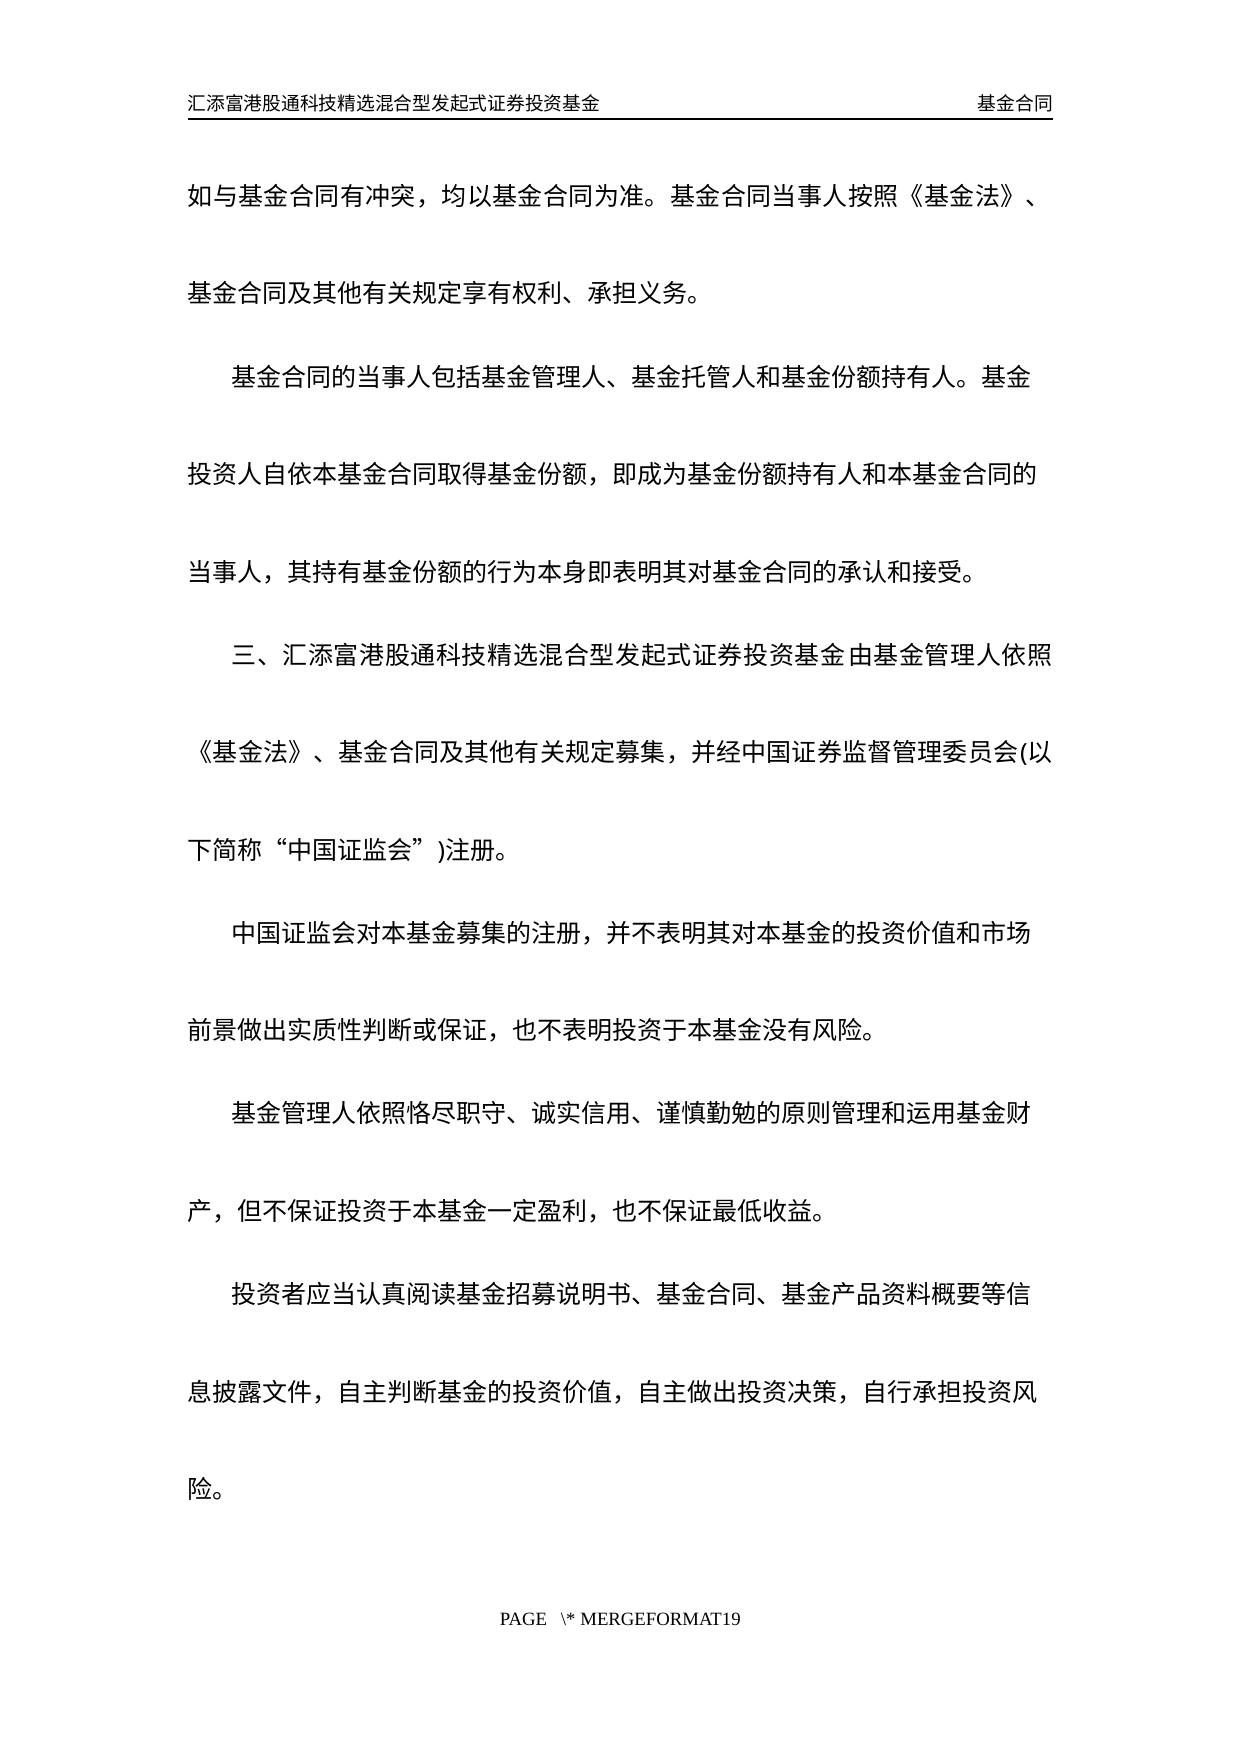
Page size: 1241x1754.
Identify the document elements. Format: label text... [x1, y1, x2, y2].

text 投资者应当认真阅读基金招募说明书、基金合同、基金产品资料概要等信息披露文件，自主判断基金的投资价值，自主做出投资决策，自行承担投资风险。 [187, 1260, 1053, 1520]
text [187, 162, 1053, 324]
text 基金管理人依照恪尽职守、诚实信用、谨慎勤勉的原则管理和运用基金财产，但不保证投资于本基金一定盈利，也不保证最低收益。 [187, 1079, 1053, 1242]
text 三、汇添富港股通科技精选混合型发起式证券投资基金由基金管理人依照《基金法》、基金合同及其他有关规定募集，并经中国证券监督管理委员会(以下简称“中国证监会”)注册。 [187, 621, 1053, 881]
text 基金合同的当事人包括基金管理人、基金托管人和基金份额持有人。基金投资人自依本基金合同取得基金份额，即成为基金份额持有人和本基金合同的当事人，其持有基金份额的行为本身即表明其对基金合同的承认和接受。 [187, 343, 1053, 603]
text 中国证监会对本基金募集的注册，并不表明其对本基金的投资价值和市场前景做出实质性判断或保证，也不表明投资于本基金没有风险。 [187, 899, 1053, 1061]
